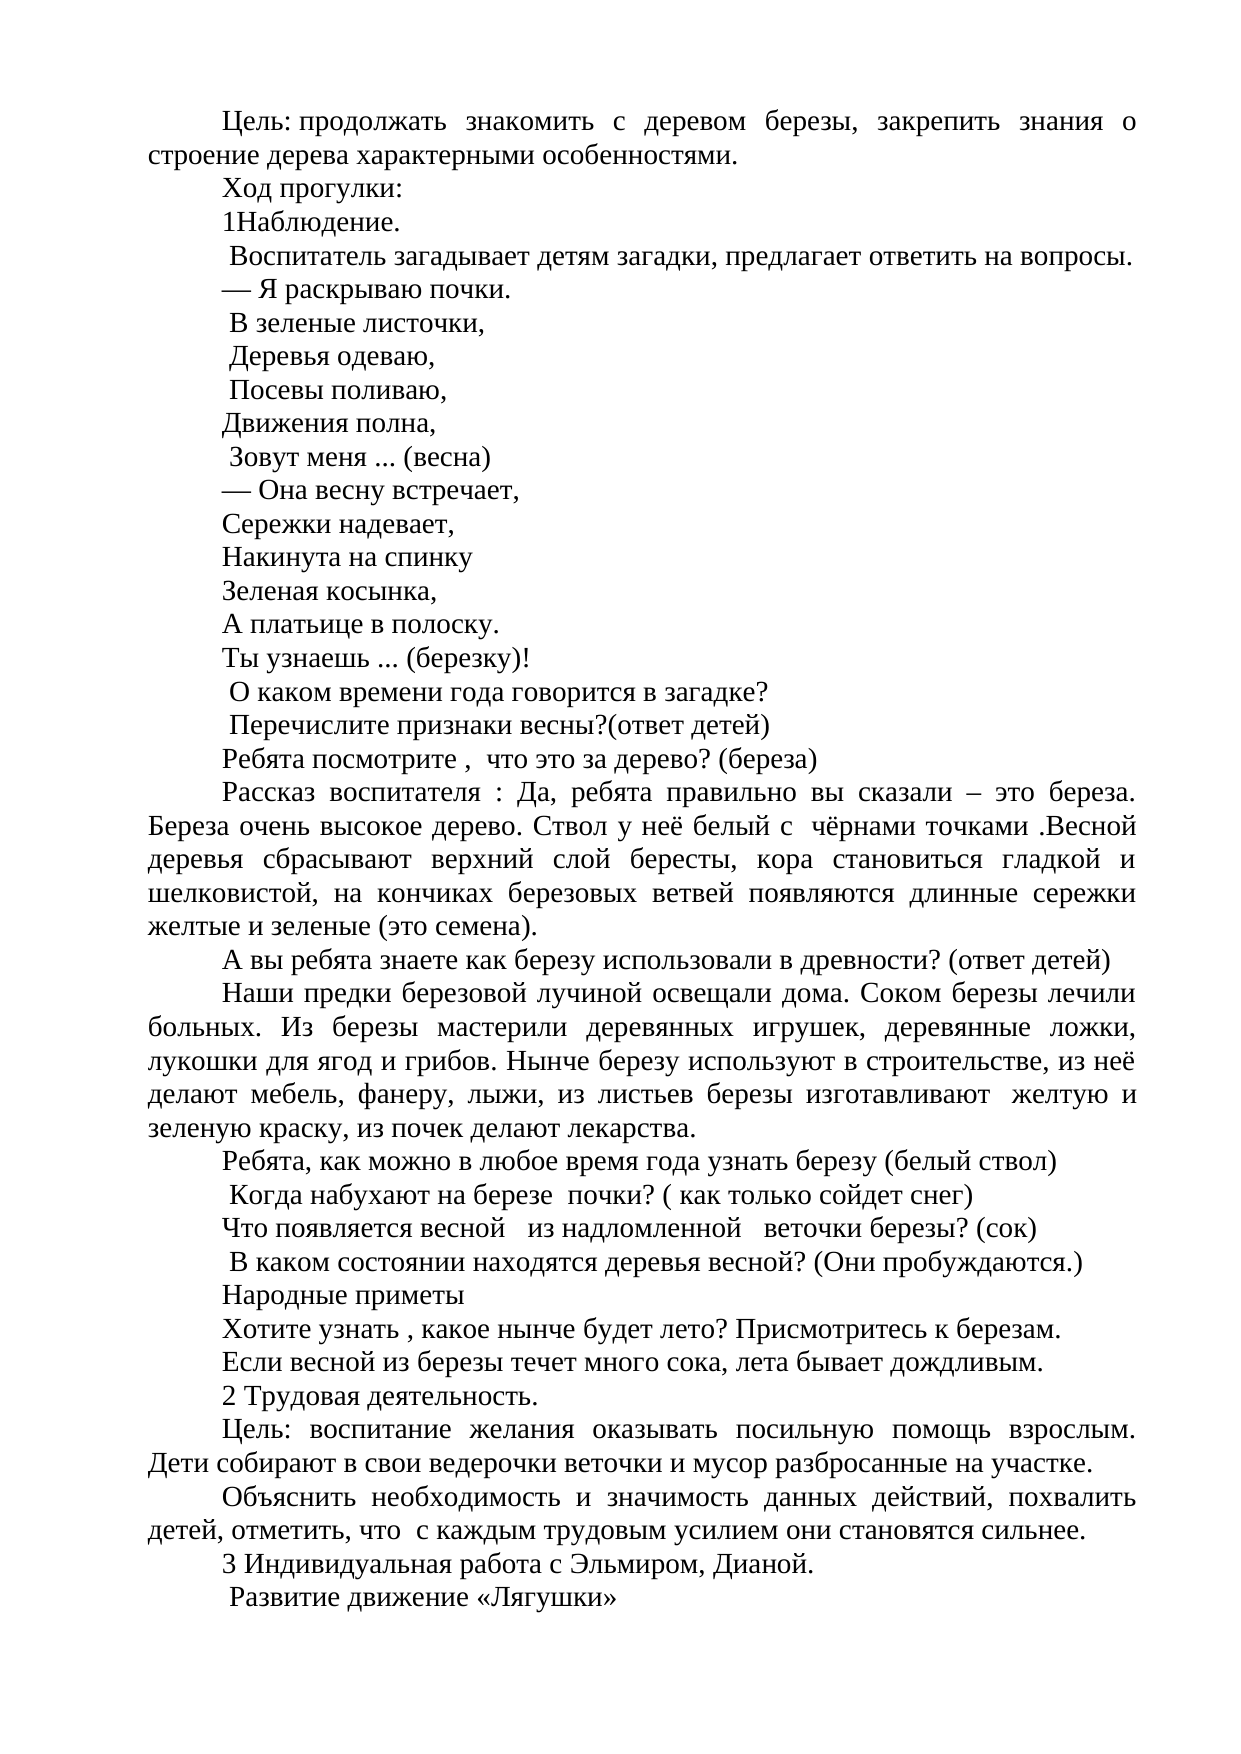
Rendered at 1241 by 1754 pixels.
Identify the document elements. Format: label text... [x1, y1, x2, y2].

text 3 Индивидуальная работа с Эльмиром, Дианой. [148, 1546, 1137, 1579]
text В каком состоянии находятся деревья весной? (Они пробуждаются.) [148, 1244, 1137, 1277]
text Народные приметы [148, 1277, 1137, 1311]
text А вы ребята знаете как березу использовали в древности? (ответ детей) [148, 942, 1137, 976]
text — Она весну встречает, [148, 472, 1137, 506]
text О каком времени года говорится в загадке? [148, 674, 1137, 707]
text — Я раскрываю почки. [148, 271, 1137, 305]
text Если весной из березы течет много сока, лета бывает дождливым. [148, 1344, 1137, 1378]
text Цель: продолжать знакомить с деревом березы, закрепить знания о строение дерева характерными особенностями. [148, 103, 1137, 171]
text Ребята посмотрите , что это за дерево? (береза) [148, 741, 1137, 774]
text Наши предки березовой лучиной освещали дома. Соком березы лечили больных. Из березы мастерили деревянных игрушек, деревянные ложки, лукошки для ягод и грибов. Нынче березу используют в строительстве, из неё делают мебель, фанеру, лыжи, из листьев березы изготавливают желтую и зеленую краску, из почек делают лекарства. [148, 976, 1137, 1143]
text Ход прогулки: [148, 171, 1137, 204]
text Ребята, как можно в любое время года узнать березу (белый ствол) [148, 1143, 1137, 1177]
text Деревья одеваю, [148, 338, 1137, 372]
text Сережки надевает, [148, 506, 1137, 539]
text Зеленая косынка, [148, 573, 1137, 607]
text А платьице в полоску. [148, 607, 1137, 640]
text Движения полна, [148, 405, 1137, 439]
text Хотите узнать , какое нынче будет лето? Присмотритесь к березам. [148, 1311, 1137, 1344]
text Зовут меня ... (весна) [148, 439, 1137, 472]
text Накинута на спинку [148, 539, 1137, 573]
text 1Наблюдение. [148, 204, 1137, 238]
text В зеленые листочки, [148, 305, 1137, 338]
text Рассказ воспитателя : Да, ребята правильно вы сказали – это береза. Береза очень высокое дерево. Ствол у неё белый с чёрнами точками .Весной деревья сбрасывают верхний слой бересты, кора становиться гладкой и шелковистой, на кончиках березовых ветвей появляются длинные сережки желтые и зеленые (это семена). [148, 774, 1137, 942]
text Посевы поливаю, [148, 372, 1137, 405]
text Ты узнаешь ... (березку)! [148, 640, 1137, 674]
text 2 Трудовая деятельность. [148, 1378, 1137, 1412]
text Что появляется весной из надломленной веточки березы? (сок) [148, 1210, 1137, 1244]
text Когда набухают на березе почки? ( как только сойдет снег) [148, 1177, 1137, 1210]
text Воспитатель загадывает детям загадки, предлагает ответить на вопросы. [148, 238, 1137, 271]
text Перечислите признаки весны?(ответ детей) [148, 707, 1137, 741]
text Объяснить необходимость и значимость данных действий, похвалить детей, отметить, что с каждым трудовым усилием они становятся сильнее. [148, 1479, 1137, 1546]
text Развитие движение «Лягушки» [148, 1579, 1137, 1613]
text Цель: воспитание желания оказывать посильную помощь взрослым. Дети собирают в свои ведерочки веточки и мусор разбросанные на участке. [148, 1412, 1137, 1479]
